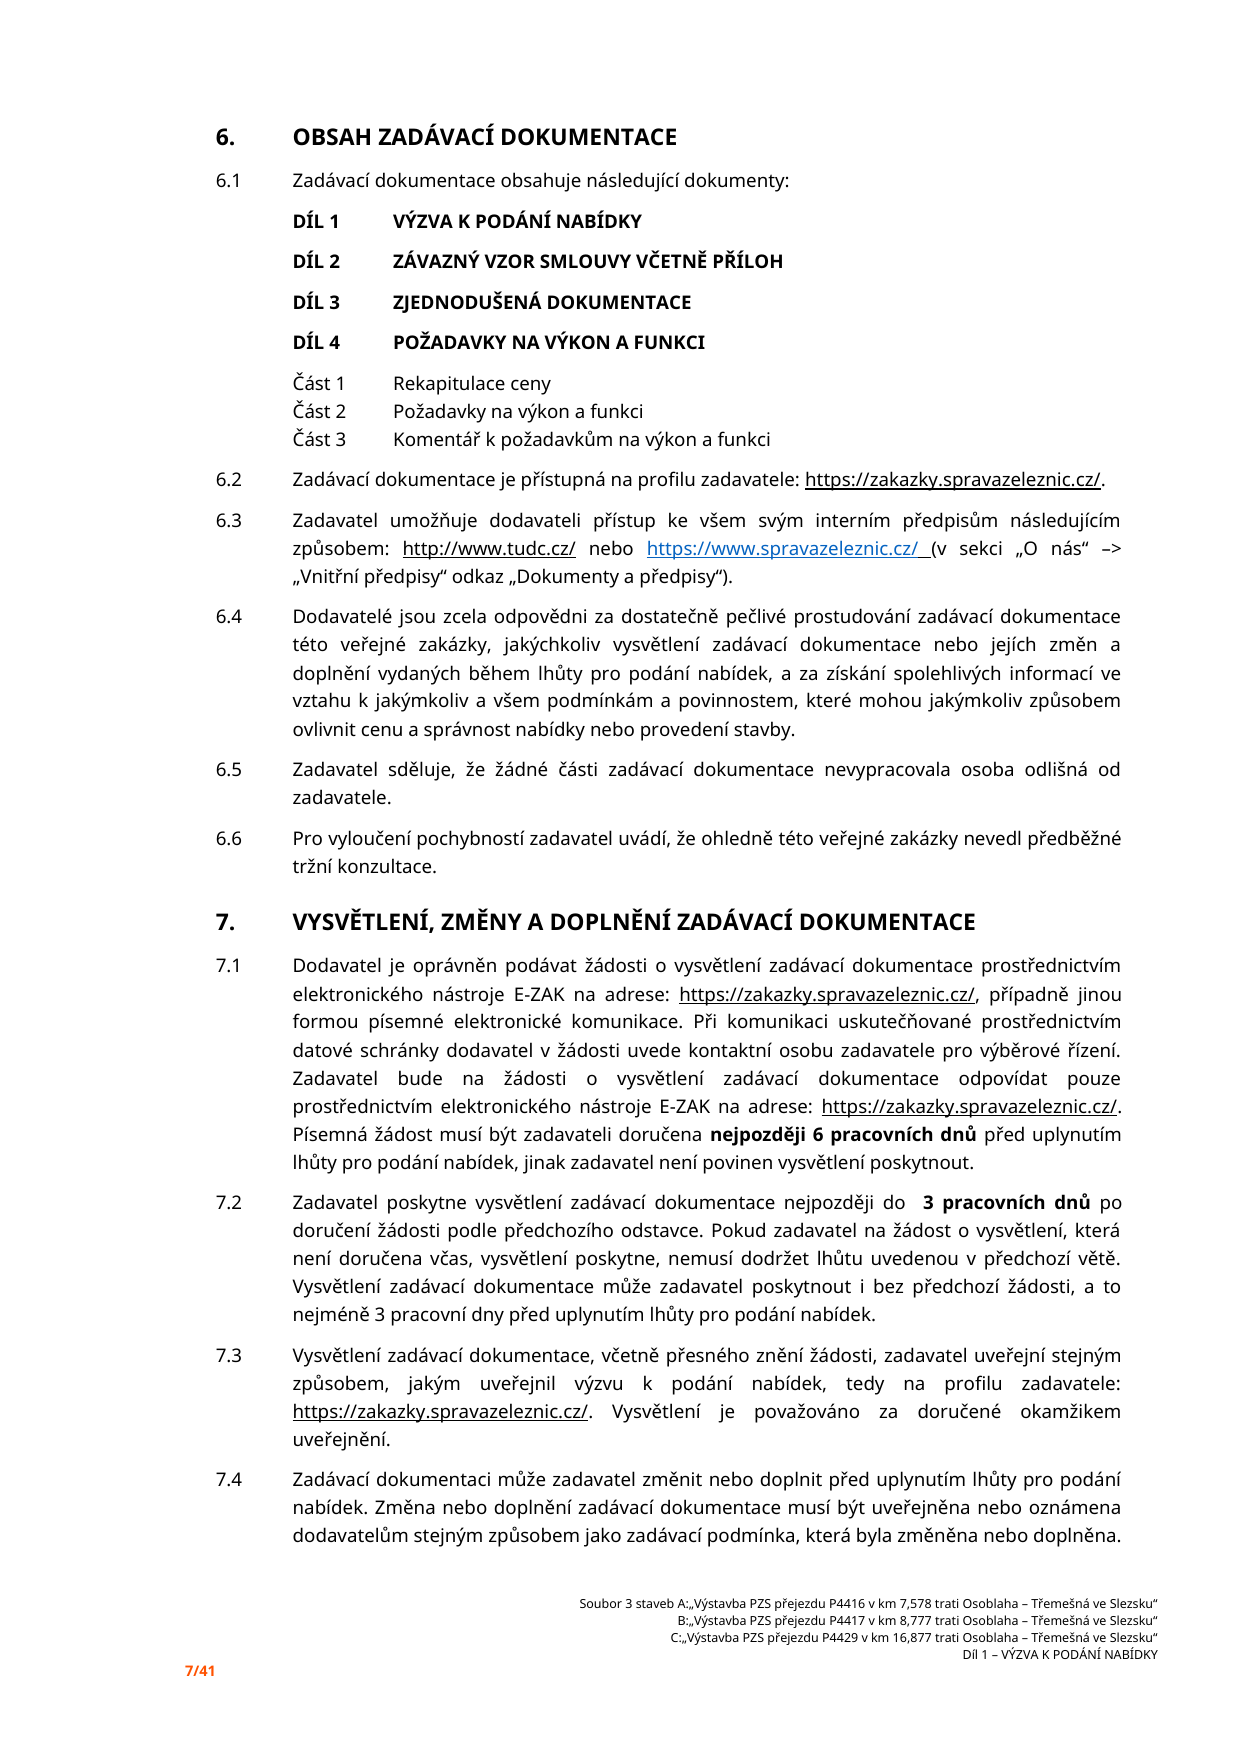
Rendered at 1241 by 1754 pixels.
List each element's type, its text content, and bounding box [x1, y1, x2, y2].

text DÍL 1 VÝZVA K PODÁNÍ NABÍDKY [292, 208, 1122, 233]
text DÍL 3 ZJEDNODUŠENÁ DOKUMENTACE [292, 289, 1122, 314]
text Zadavatel poskytne vysvětlení zadávací dokumentace nejpozději do 3 pracovních dnů po doručení žádosti podle předchozího odstavce. Pokud zadavatel na žádost o vysvětlení, která není doručena včas, vysvětlení poskytne, nemusí dodržet lhůtu uvedenou v předchozí větě. Vysvětlení zadávací dokumentace může zadavatel poskytnout i bez předchozí žádosti, a to nejméně 3 pracovní dny před uplynutím lhůty pro podání nabídek. [216, 1189, 1122, 1327]
text DÍL 4 POŽADAVKY NA VÝKON A FUNKCI [292, 329, 1122, 355]
text Část 3 Komentář k požadavkům na výkon a funkci [292, 426, 1122, 452]
text Část 2 Požadavky na výkon a funkci [292, 398, 1122, 424]
text Zadávací dokumentace je přístupná na profilu zadavatele: https://zakazky.spravazeleznic.cz/. [216, 467, 1122, 492]
text Pro vyloučení pochybností zadavatel uvádí, že ohledně této veřejné zakázky nevedl předběžné tržní konzultace. [216, 825, 1122, 878]
text Zadavatel sděluje, že žádné části zadávací dokumentace nevypracovala osoba odlišná od zadavatele. [216, 756, 1122, 810]
text Dodavatelé jsou zcela odpovědni za dostatečně pečlivé prostudování zadávací dokumentace této veřejné zakázky, jakýchkoliv vysvětlení zadávací dokumentace nebo jejích změn a doplnění vydaných během lhůty pro podání nabídek, a za získání spolehlivých informací ve vztahu k jakýmkoliv a všem podmínkám a povinnostem, které mohou jakýmkoliv způsobem ovlivnit cenu a správnost nabídky nebo provedení stavby. [216, 604, 1122, 741]
text Část 1 Rekapitulace ceny [292, 370, 1122, 396]
text Vysvětlení zadávací dokumentace, včetně přesného znění žádosti, zadavatel uveřejní stejným způsobem, jakým uveřejnil výzvu k podání nabídek, tedy na profilu zadavatele: https://zakazky.spravazeleznic.cz/. Vysvětlení je považováno za doručené okamžikem uveřejnění. [216, 1342, 1122, 1452]
text DÍL 2 ZÁVAZNÝ VZOR SMLOUVY VČETNĚ PŘÍLOH [292, 248, 1122, 274]
text OBSAH ZADÁVACÍ DOKUMENTACE [216, 121, 1122, 152]
text Zadavatel umožňuje dodavateli přístup ke všem svým interním předpisům následujícím způsobem: http://www.tudc.cz/ nebo https://www.spravazeleznic.cz/ (v sekci „O nás“ –> „Vnitřní předpisy“ odkaz „Dokumenty a předpisy“). [216, 507, 1122, 589]
text Zadávací dokumentaci může zadavatel změnit nebo doplnit před uplynutím lhůty pro podání nabídek. Změna nebo doplnění zadávací dokumentace musí být uveřejněna nebo oznámena dodavatelům stejným způsobem jako zadávací podmínka, která byla změněna nebo doplněna. [216, 1467, 1122, 1548]
text Dodavatel je oprávněn podávat žádosti o vysvětlení zadávací dokumentace prostřednictvím elektronického nástroje E-ZAK na adrese: https://zakazky.spravazeleznic.cz/, případně jinou formou písemné elektronické komunikace. Při komunikaci uskutečňované prostřednictvím datové schránky dodavatel v žádosti uvede kontaktní osobu zadavatele pro výběrové řízení. Zadavatel bude na žádosti o vysvětlení zadávací dokumentace odpovídat pouze prostřednictvím elektronického nástroje E-ZAK na adrese: https://zakazky.spravazeleznic.cz/. Písemná žádost musí být zadavateli doručena nejpozději 6 pracovních dnů před uplynutím lhůty pro podání nabídek, jinak zadavatel není povinen vysvětlení poskytnout. [216, 953, 1122, 1174]
text Zadávací dokumentace obsahuje následující dokumenty: [216, 167, 1122, 193]
text VYSVĚTLENÍ, ZMĚNY A DOPLNĚNÍ ZADÁVACÍ DOKUMENTACE [216, 906, 1122, 937]
